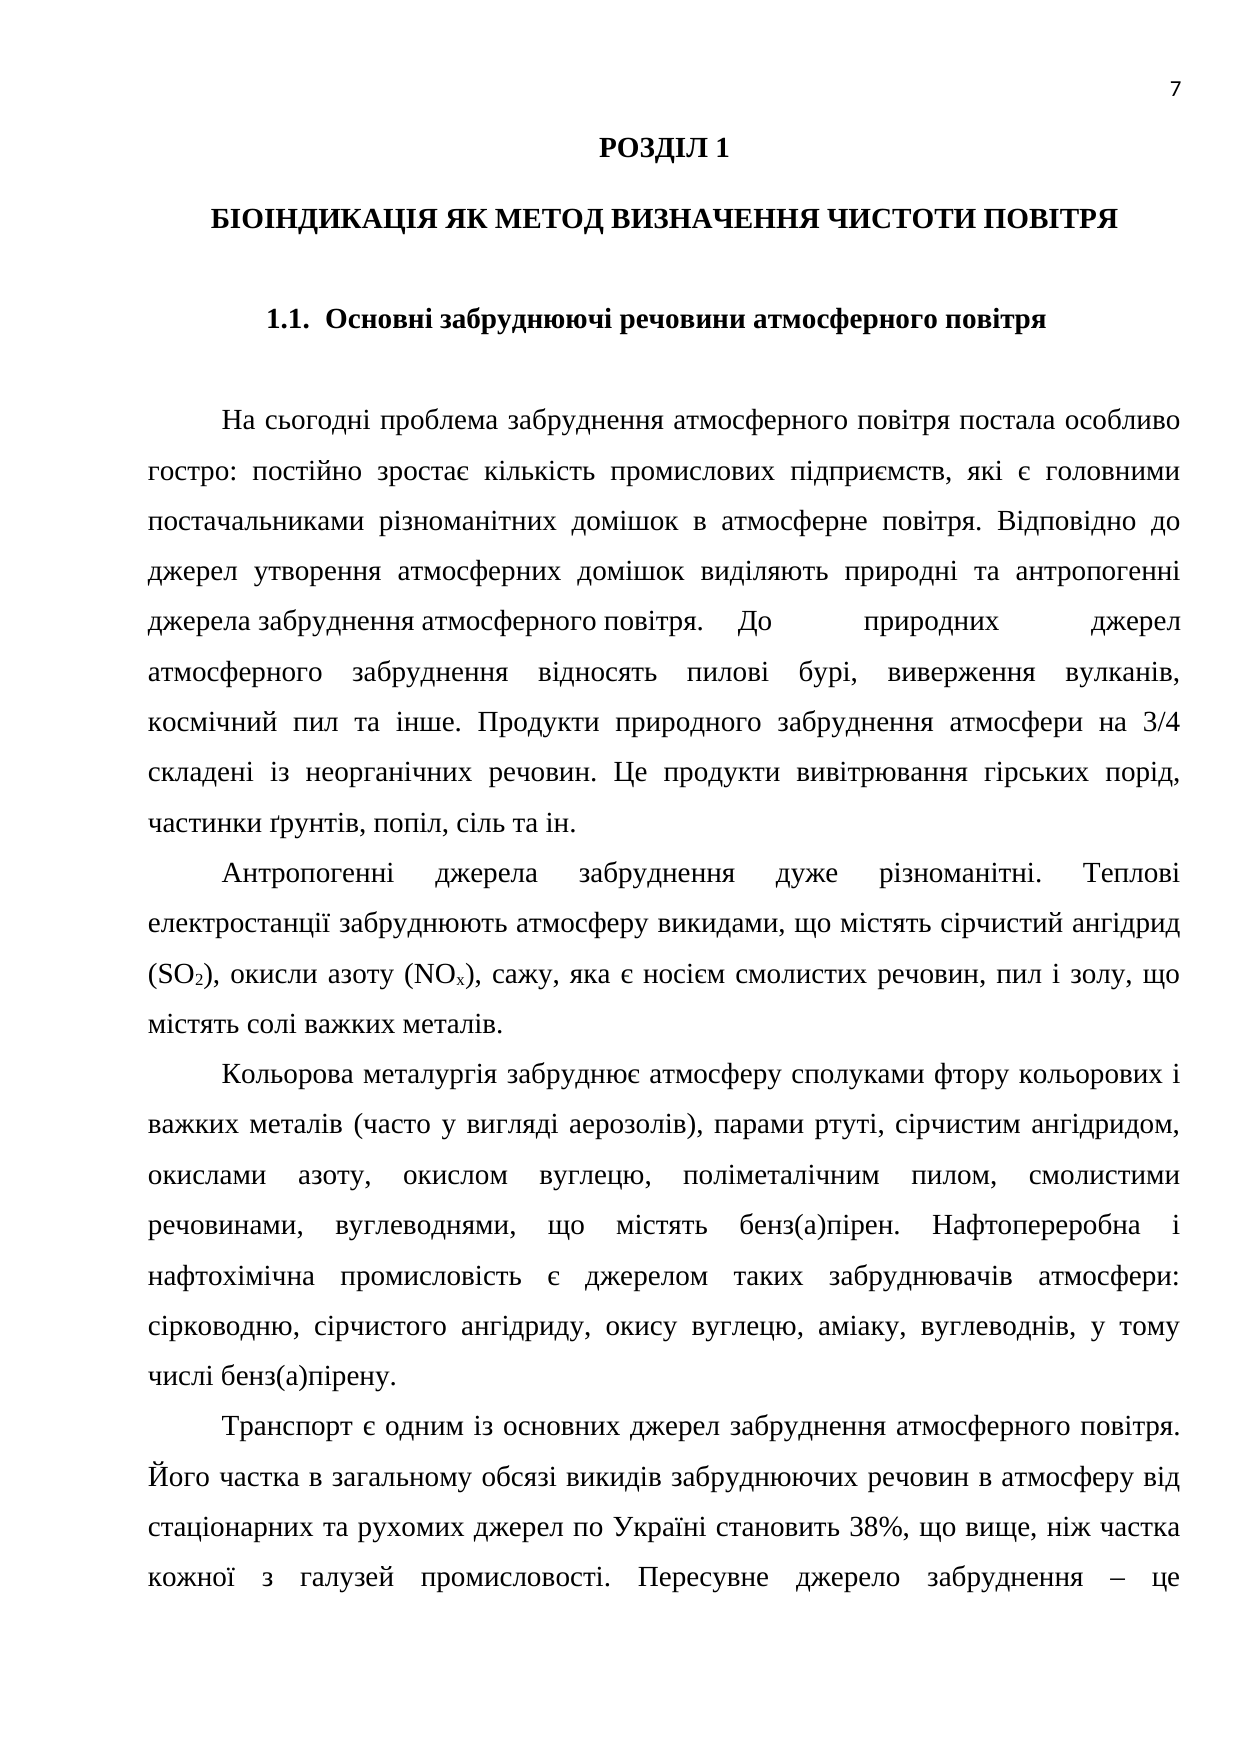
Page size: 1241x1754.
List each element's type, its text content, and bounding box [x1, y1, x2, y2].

text Кольорова металургія забруднює атмосферу сполуками фтору кольорових і важких металів (часто у вигляді аерозолів), парами ртуті, сірчистим ангідридом, окислами азоту, окислом вуглецю, поліметалічним пилом, смолистими речовинами, вуглеводнями, що містять бенз(а)пірен. Нафтопереробна і нафтохімічна промисловість є джерелом таких забруднювачів атмосфери: сірководню, сірчистого ангідриду, окису вуглецю, аміаку, вуглеводнів, у тому числі бенз(а)пірену. [148, 1056, 1181, 1392]
text Розділ 1 [148, 130, 1181, 163]
text На сьогодні проблема забруднення атмосферного повітря постала особливо гостро: постійно зростає кількість промислових підприємств, які є головними постачальниками різноманітних домішок в атмосферне повітря. Відповідно до джерел утворення атмосферних домішок виділяють природні та антропогенні джерела забруднення атмосферного повітря. До природних джерел атмосферного забруднення відносять пилові бурі, виверження вулканів, космічний пил та інше. Продукти природного забруднення атмосфери на 3/4 складені із неорганічних речовин. Це продукти вивітрювання гірських порід, частинки ґрунтів, попіл, сіль та ін. [148, 402, 1181, 838]
text Біоіндикація як метод визначення чистоти повітря [148, 201, 1181, 234]
text Антропогенні джерела забруднення дуже різноманітні. Теплові електростанції забруднюють атмосферу викидами, що містять сірчистий ангідрид (SO2), окисли азоту (NOx), сажу, яка є носієм смолистих речовин, пил і золу, що містять солі важких металів. [148, 855, 1181, 1039]
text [148, 1408, 1181, 1593]
list Основні забруднюючі речовини атмосферного повітря [266, 302, 1181, 335]
